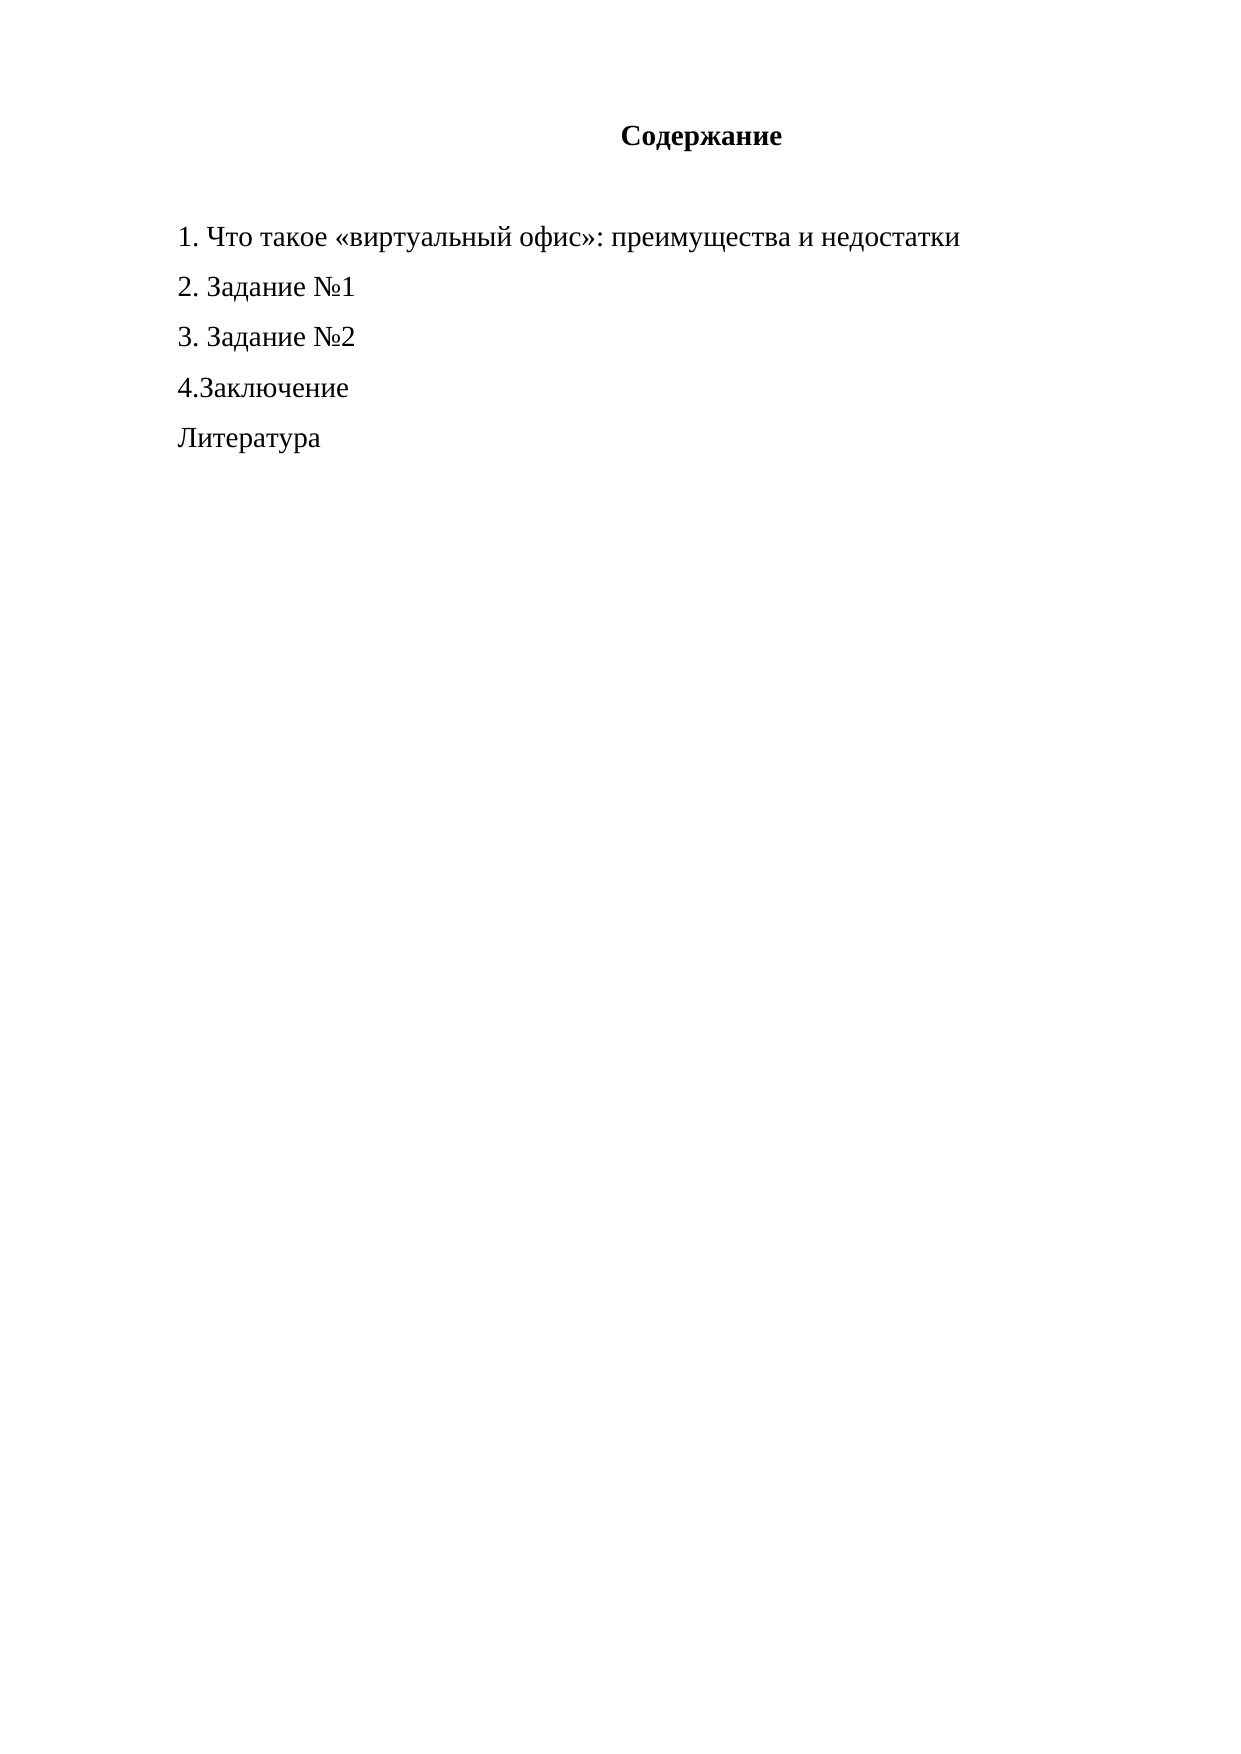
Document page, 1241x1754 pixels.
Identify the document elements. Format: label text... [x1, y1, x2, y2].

text 3. Задание №2 [177, 319, 1152, 353]
text 1. Что такое «виртуальный офис»: преимущества и недостатки [177, 219, 1152, 252]
text Содержание [177, 118, 1152, 152]
text 4.Заключение [177, 370, 1152, 403]
text Литература [177, 420, 1152, 453]
text 2. Задание №1 [177, 269, 1152, 303]
